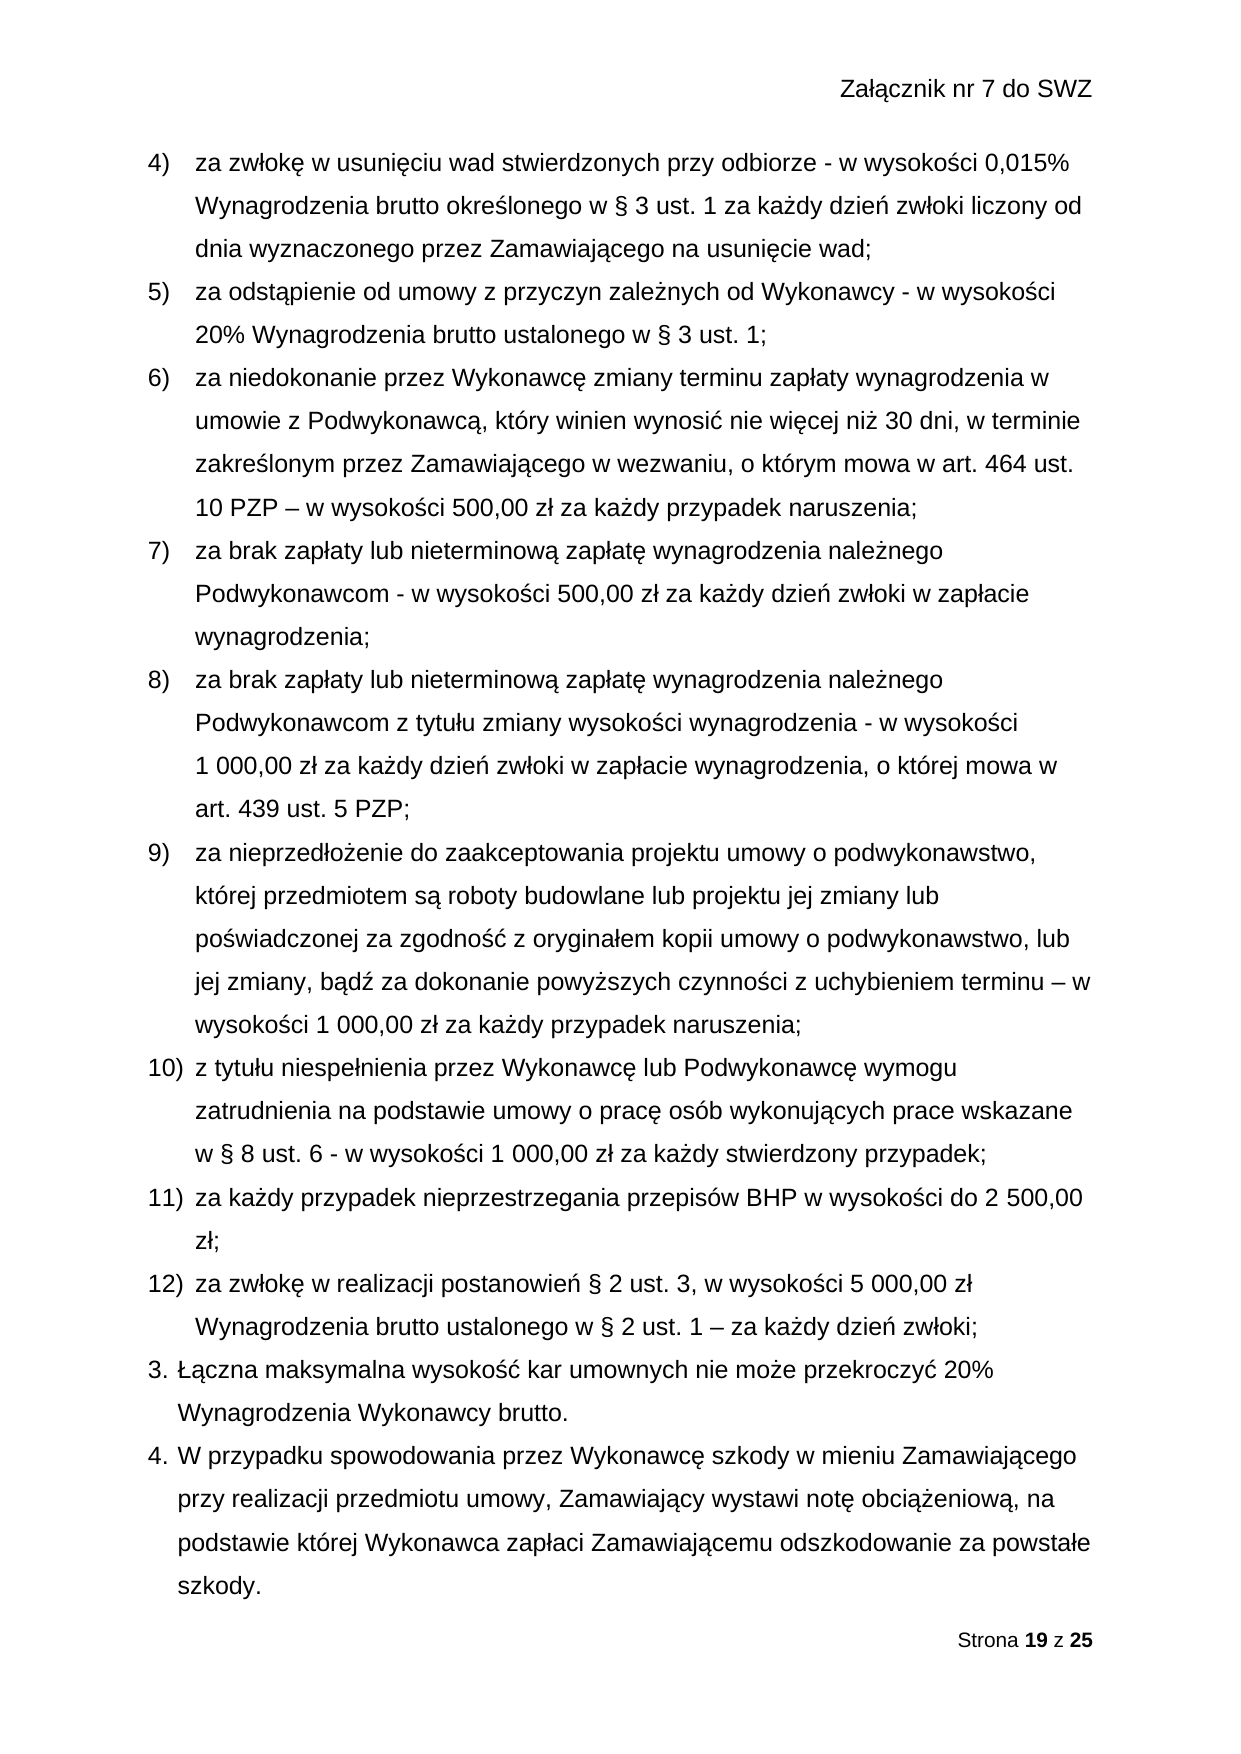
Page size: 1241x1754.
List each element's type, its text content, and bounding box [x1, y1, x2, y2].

list za niedokonanie przez Wykonawcę zmiany terminu zapłaty wynagrodzenia w umowie z Podwykonawcą, który winien wynosić nie więcej niż 30 dni, w terminie zakreślonym przez Zamawiającego w wezwaniu, o którym mowa w art. 464 ust. 10 PZP – w wysokości 500,00 zł za każdy przypadek naruszenia; [148, 363, 1093, 521]
list za zwłokę w usunięciu wad stwierdzonych przy odbiorze - w wysokości 0,015% Wynagrodzenia brutto określonego w § 3 ust. 1 za każdy dzień zwłoki liczony od dnia wyznaczonego przez Zamawiającego na usunięcie wad; [148, 148, 1093, 263]
list Łączna maksymalna wysokość kar umownych nie może przekroczyć 20% Wynagrodzenia Wykonawcy brutto. [148, 1355, 1093, 1427]
list W przypadku spowodowania przez Wykonawcę szkody w mieniu Zamawiającego przy realizacji przedmiotu umowy, Zamawiający wystawi notę obciążeniową, na podstawie której Wykonawca zapłaci Zamawiającemu odszkodowanie za powstałe szkody. [148, 1441, 1093, 1599]
list za nieprzedłożenie do zaakceptowania projektu umowy o podwykonawstwo, której przedmiotem są roboty budowlane lub projektu jej zmiany lub poświadczonej za zgodność z oryginałem kopii umowy o podwykonawstwo, lub jej zmiany, bądź za dokonanie powyższych czynności z uchybieniem terminu – w wysokości 1 000,00 zł za każdy przypadek naruszenia; [148, 838, 1093, 1039]
list za brak zapłaty lub nieterminową zapłatę wynagrodzenia należnego Podwykonawcom z tytułu zmiany wysokości wynagrodzenia - w wysokości 1 000,00 zł za każdy dzień zwłoki w zapłacie wynagrodzenia, o której mowa w art. 439 ust. 5 PZP; [148, 665, 1093, 823]
list za zwłokę w realizacji postanowień § 2 ust. 3, w wysokości 5 000,00 zł Wynagrodzenia brutto ustalonego w § 2 ust. 1 – za każdy dzień zwłoki; [148, 1269, 1093, 1341]
list z tytułu niespełnienia przez Wykonawcę lub Podwykonawcę wymogu zatrudnienia na podstawie umowy o pracę osób wykonujących prace wskazane w § 8 ust. 6 - w wysokości 1 000,00 zł za każdy stwierdzony przypadek; [148, 1053, 1093, 1168]
list za odstąpienie od umowy z przyczyn zależnych od Wykonawcy - w wysokości 20% Wynagrodzenia brutto ustalonego w § 3 ust. 1; [148, 277, 1093, 349]
list za każdy przypadek nieprzestrzegania przepisów BHP w wysokości do 2 500,00 zł; [148, 1183, 1093, 1254]
list za brak zapłaty lub nieterminową zapłatę wynagrodzenia należnego Podwykonawcom - w wysokości 500,00 zł za każdy dzień zwłoki w zapłacie wynagrodzenia; [148, 536, 1093, 651]
